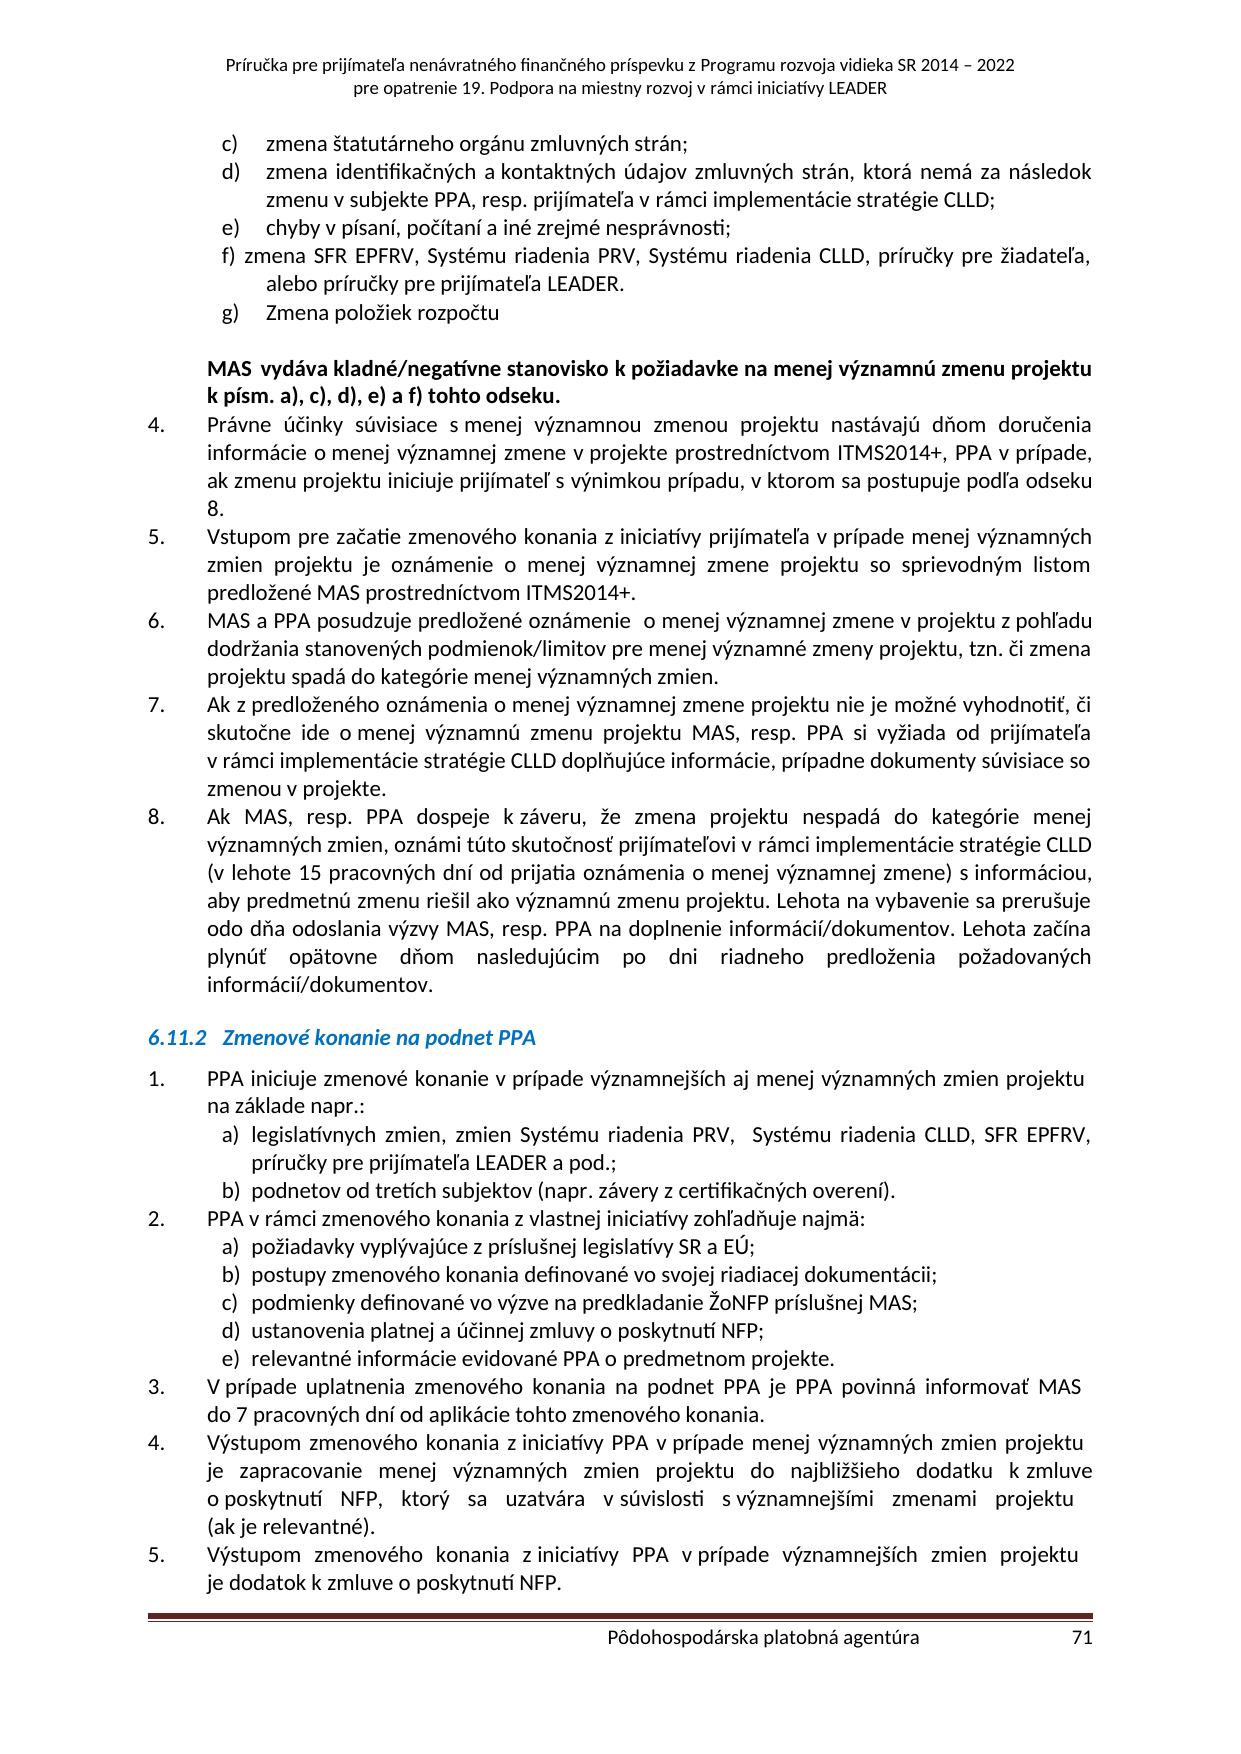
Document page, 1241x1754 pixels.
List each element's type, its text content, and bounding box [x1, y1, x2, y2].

list požiadavky vyplývajúce z príslušnej legislatívy SR a EÚ; [222, 1232, 1093, 1260]
list legislatívnych zmien, zmien Systému riadenia PRV, Systému riadenia CLLD, SFR EPFRV, príručky pre prijímateľa LEADER a pod.; [222, 1120, 1093, 1176]
list postupy zmenového konania definované vo svojej riadiacej dokumentácii; [222, 1260, 1093, 1288]
subtitle Zmenové konanie na podnet PPA [148, 1023, 1093, 1051]
list zmena štatutárneho orgánu zmluvných strán; [222, 129, 1093, 157]
list zmena identifikačných a kontaktných údajov zmluvných strán, ktorá nemá za následok zmenu v subjekte PPA, resp. prijímateľa v rámci implementácie stratégie CLLD; [222, 157, 1093, 213]
list podmienky definované vo výzve na predkladanie ŽoNFP príslušnej MAS; [222, 1288, 1093, 1316]
list relevantné informácie evidované PPA o predmetnom projekte. [222, 1344, 1093, 1372]
list Výstupom zmenového konania z iniciatívy PPA v prípade menej významných zmien projektu je zapracovanie menej významných zmien projektu do najbližšieho dodatku k zmluve o poskytnutí NFP, ktorý sa uzatvára v súvislosti s významnejšími zmenami projektu (ak je relevantné). [148, 1428, 1093, 1540]
list zmena SFR EPFRV, Systému riadenia PRV, Systému riadenia CLLD, príručky pre žiadateľa, alebo príručky pre prijímateľa LEADER. [222, 242, 1093, 298]
text MAS vydáva kladné/negatívne stanovisko k požiadavke na menej významnú zmenu projektu k písm. a), c), d), e) a f) tohto odseku. [207, 354, 1093, 410]
list PPA v rámci zmenového konania z vlastnej iniciatívy zohľadňuje najmä: [148, 1204, 1093, 1232]
list Výstupom zmenového konania z iniciatívy PPA v prípade významnejších zmien projektu je dodatok k zmluve o poskytnutí NFP. [148, 1540, 1093, 1596]
list podnetov od tretích subjektov (napr. závery z certifikačných overení). [222, 1176, 1093, 1204]
list Ak z predloženého oznámenia o menej významnej zmene projektu nie je možné vyhodnotiť, či skutočne ide o menej významnú zmenu projektu MAS, resp. PPA si vyžiada od prijímateľa v rámci implementácie stratégie CLLD doplňujúce informácie, prípadne dokumenty súvisiace so zmenou v projekte. [148, 690, 1093, 802]
list Právne účinky súvisiace s menej významnou zmenou projektu nastávajú dňom doručenia informácie o menej významnej zmene v projekte prostredníctvom ITMS2014+, PPA v prípade, ak zmenu projektu iniciuje prijímateľ s výnimkou prípadu, v ktorom sa postupuje podľa odseku 8. [148, 410, 1093, 522]
list PPA iniciuje zmenové konanie v prípade významnejších aj menej významných zmien projektu na základe napr.: [148, 1064, 1093, 1120]
list Ak MAS, resp. PPA dospeje k záveru, že zmena projektu nespadá do kategórie menej významných zmien, oznámi túto skutočnosť prijímateľovi v rámci implementácie stratégie CLLD (v lehote 15 pracovných dní od prijatia oznámenia o menej významnej zmene) s informáciou, aby predmetnú zmenu riešil ako významnú zmenu projektu. Lehota na vybavenie sa prerušuje odo dňa odoslania výzvy MAS, resp. PPA na doplnenie informácií/dokumentov. Lehota začína plynúť opätovne dňom nasledujúcim po dni riadneho predloženia požadovaných informácií/dokumentov. [148, 802, 1093, 998]
list chyby v písaní, počítaní a iné zrejmé nesprávnosti; [222, 213, 1093, 242]
list ustanovenia platnej a účinnej zmluvy o poskytnutí NFP; [222, 1316, 1093, 1344]
list Zmena položiek rozpočtu [222, 298, 1093, 326]
list Vstupom pre začatie zmenového konania z iniciatívy prijímateľa v prípade menej významných zmien projektu je oznámenie o menej významnej zmene projektu so sprievodným listom predložené MAS prostredníctvom ITMS2014+. [148, 522, 1093, 606]
list MAS a PPA posudzuje predložené oznámenie o menej významnej zmene v projektu z pohľadu dodržania stanovených podmienok/limitov pre menej významné zmeny projektu, tzn. či zmena projektu spadá do kategórie menej významných zmien. [148, 606, 1093, 690]
list V prípade uplatnenia zmenového konania na podnet PPA je PPA povinná informovať MAS do 7 pracovných dní od aplikácie tohto zmenového konania. [148, 1372, 1093, 1428]
